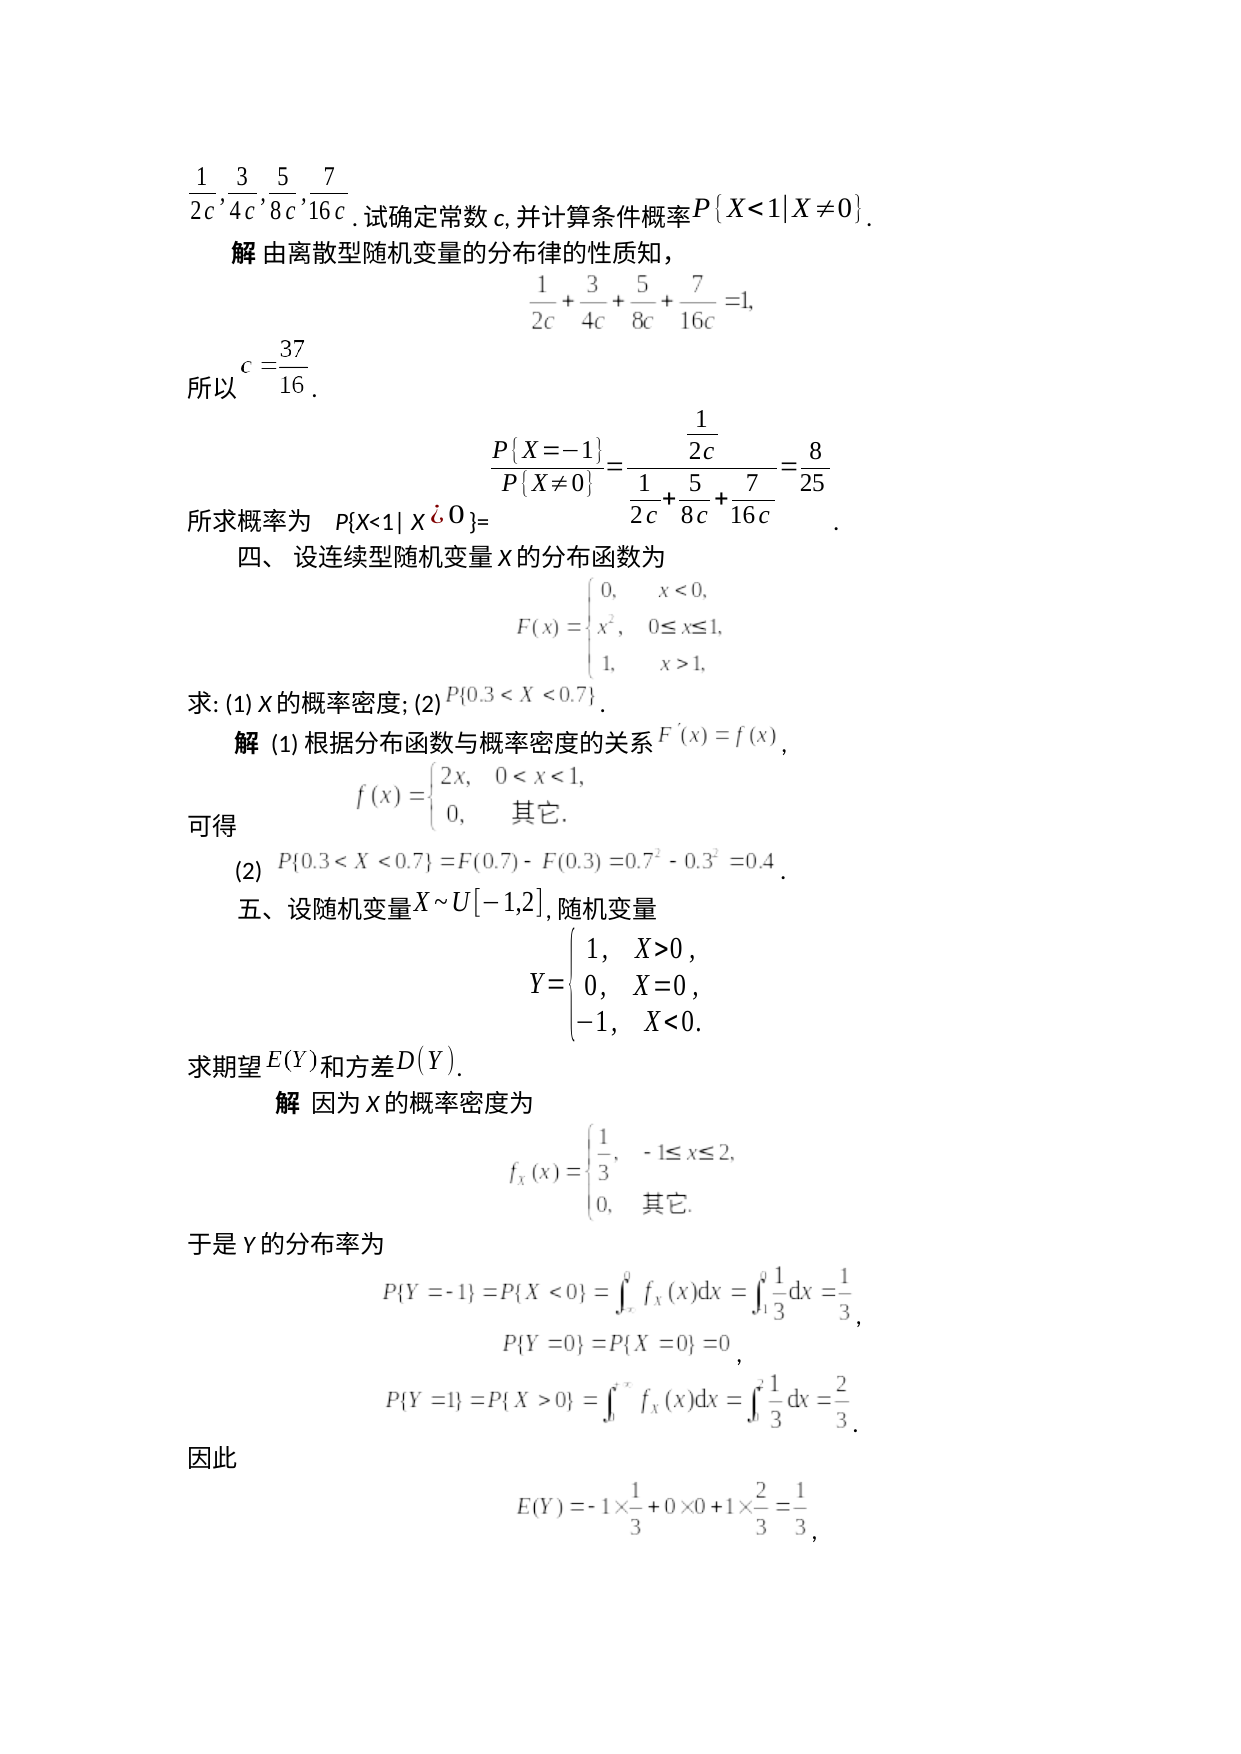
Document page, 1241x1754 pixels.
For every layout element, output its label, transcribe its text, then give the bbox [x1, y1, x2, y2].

text 解 (1) 根据分布函数与概率密度的关系, [187, 720, 1053, 760]
text 因此 [187, 1439, 1053, 1475]
text 解 由离散型随机变量的分布律的性质知， [231, 233, 1053, 269]
text 所以. [187, 334, 1053, 405]
text (2) . [187, 842, 1053, 886]
text 求: (1) X的概率密度; (2). [187, 683, 1053, 720]
text 解 因为X的概率密度为 [187, 1083, 1053, 1120]
text 可得 [187, 760, 1053, 842]
text 四、 设连续型随机变量X的分布函数为 [187, 537, 1053, 573]
text 于是Y的分布率为 [187, 1224, 1053, 1261]
text 所求概率为 P{X<1| X }=. [187, 405, 1053, 537]
text 五、设随机变量, 随机变量 [187, 886, 1053, 926]
text , [187, 1331, 1053, 1368]
text . [187, 1368, 1053, 1439]
text , [187, 1475, 1053, 1545]
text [187, 162, 1053, 233]
text 求期望和方差. [187, 1043, 1053, 1083]
text , [187, 1261, 1053, 1331]
